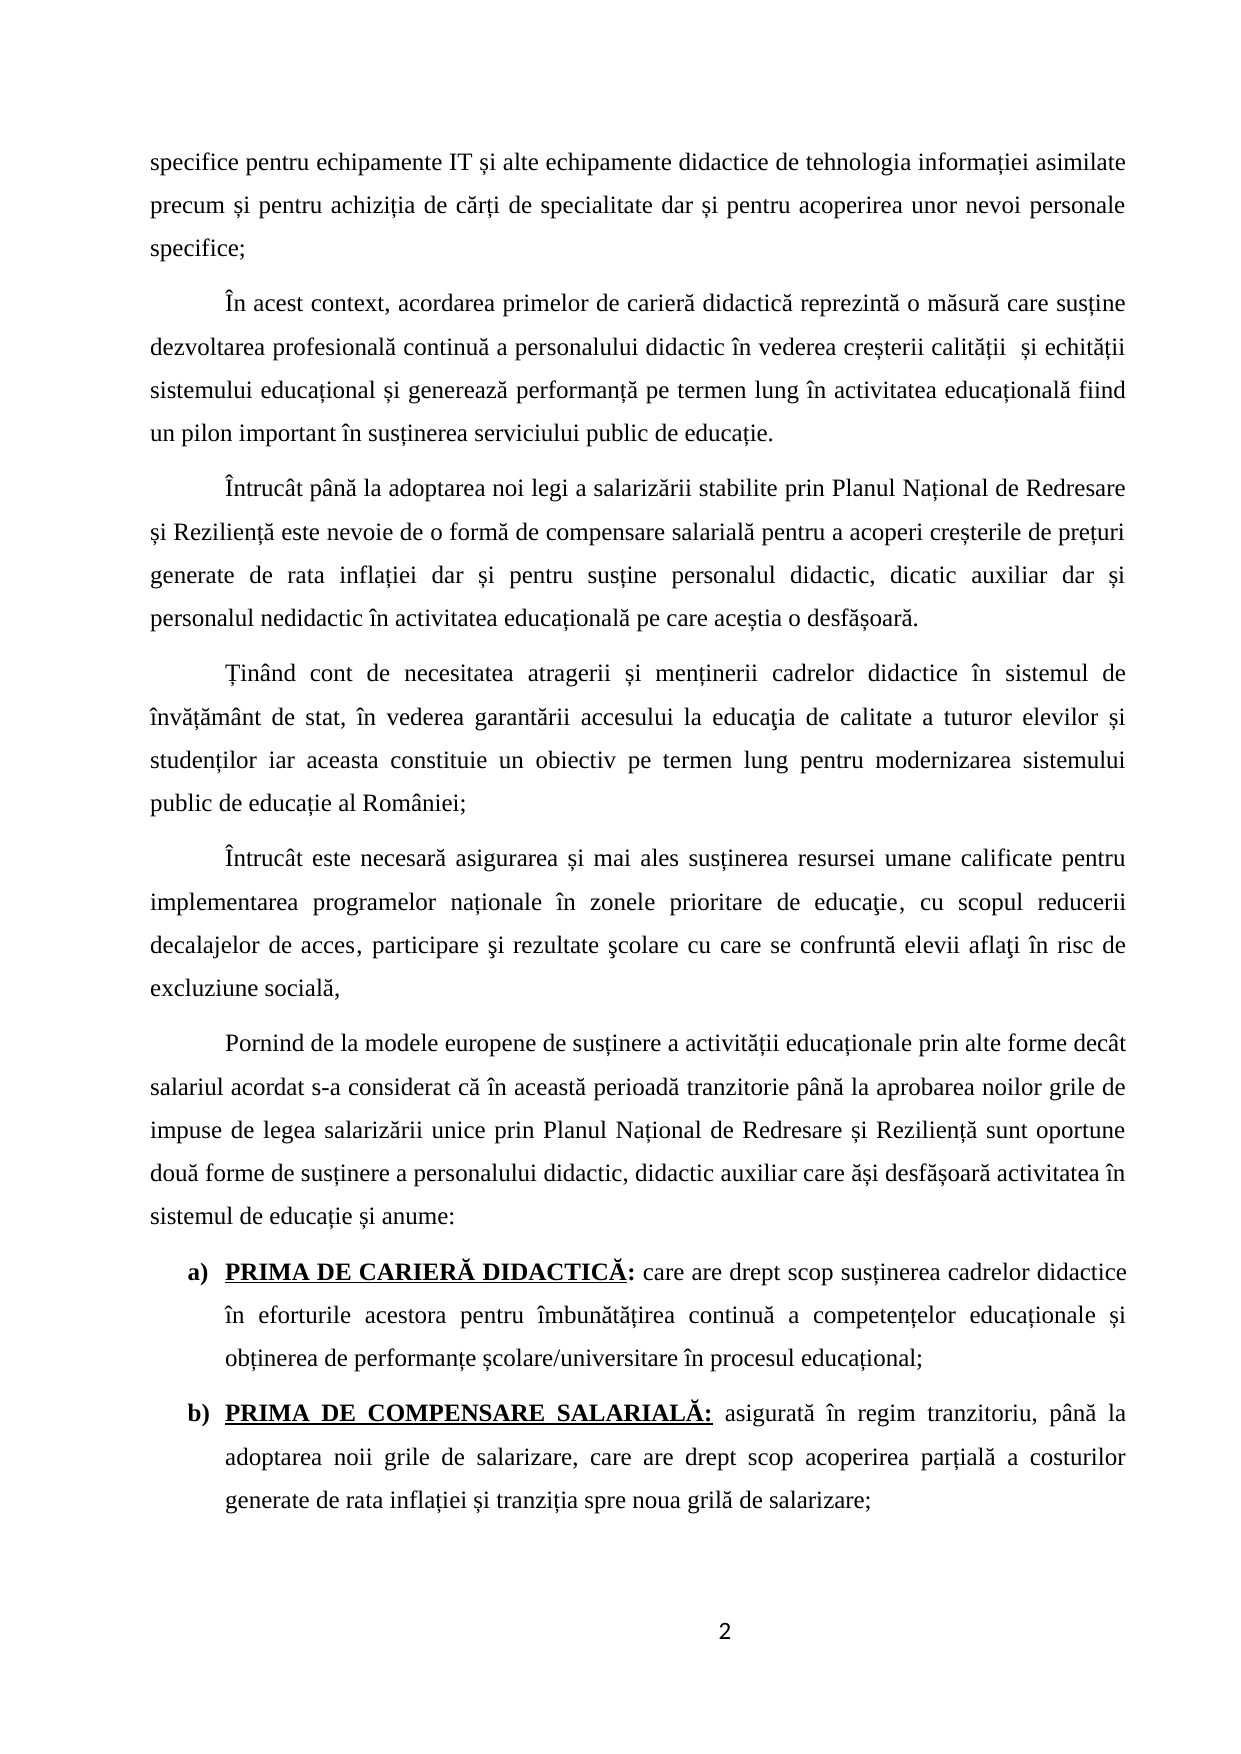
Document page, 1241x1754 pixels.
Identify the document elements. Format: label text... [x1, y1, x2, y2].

text Ținând cont de necesitatea atragerii și menținerii cadrelor didactice în sistemul de învățământ de stat, în vederea garantării accesului la educaţia de calitate a tuturor elevilor și studenților iar aceasta constituie un obiectiv pe termen lung pentru modernizarea sistemului public de educație al României; [150, 658, 1127, 817]
text Întrucât este necesară asigurarea și mai ales susținerea resursei umane calificate pentru implementarea programelor naționale în zonele prioritare de educaţie‚ cu scopul reducerii decalajelor de acces‚ participare şi rezultate şcolare cu care se confruntă elevii aflaţi în risc de excluziune socială, [150, 843, 1127, 1002]
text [150, 147, 1127, 262]
text În acest context, acordarea primelor de carieră didactică reprezintă o măsură care susține dezvoltarea profesională continuă a personalului didactic în vederea creșterii calității și echității sistemului educațional și generează performanță pe termen lung în activitatea educațională fiind un pilon important în susținerea serviciului public de educație. [150, 288, 1127, 447]
list PRIMA DE COMPENSARE SALARIALĂ: asigurată în regim tranzitoriu, până la adoptarea noii grile de salarizare, care are drept scop acoperirea parțială a costurilor generate de rata inflației și tranziția spre noua grilă de salarizare; [187, 1398, 1127, 1513]
text Întrucât până la adoptarea noi legi a salarizării stabilite prin Planul Național de Redresare și Reziliență este nevoie de o formă de compensare salarială pentru a acoperi creșterile de prețuri generate de rata inflației dar și pentru susține personalul didactic, dicatic auxiliar dar și personalul nedidactic în activitatea educațională pe care aceștia o desfășoară. [150, 473, 1127, 632]
list PRIMA DE CARIERĂ DIDACTICĂ: care are drept scop susținerea cadrelor didactice în eforturile acestora pentru îmbunătățirea continuă a competențelor educaționale și obținerea de performanțe școlare/universitare în procesul educațional; [187, 1257, 1127, 1372]
text Pornind de la modele europene de susținere a activității educaționale prin alte forme decât salariul acordat s-a considerat că în această perioadă tranzitorie până la aprobarea noilor grile de impuse de legea salarizării unice prin Planul Național de Redresare și Reziliență sunt oportune două forme de susținere a personalului didactic, didactic auxiliar care ăși desfășoară activitatea în sistemul de educație și anume: [150, 1028, 1127, 1230]
